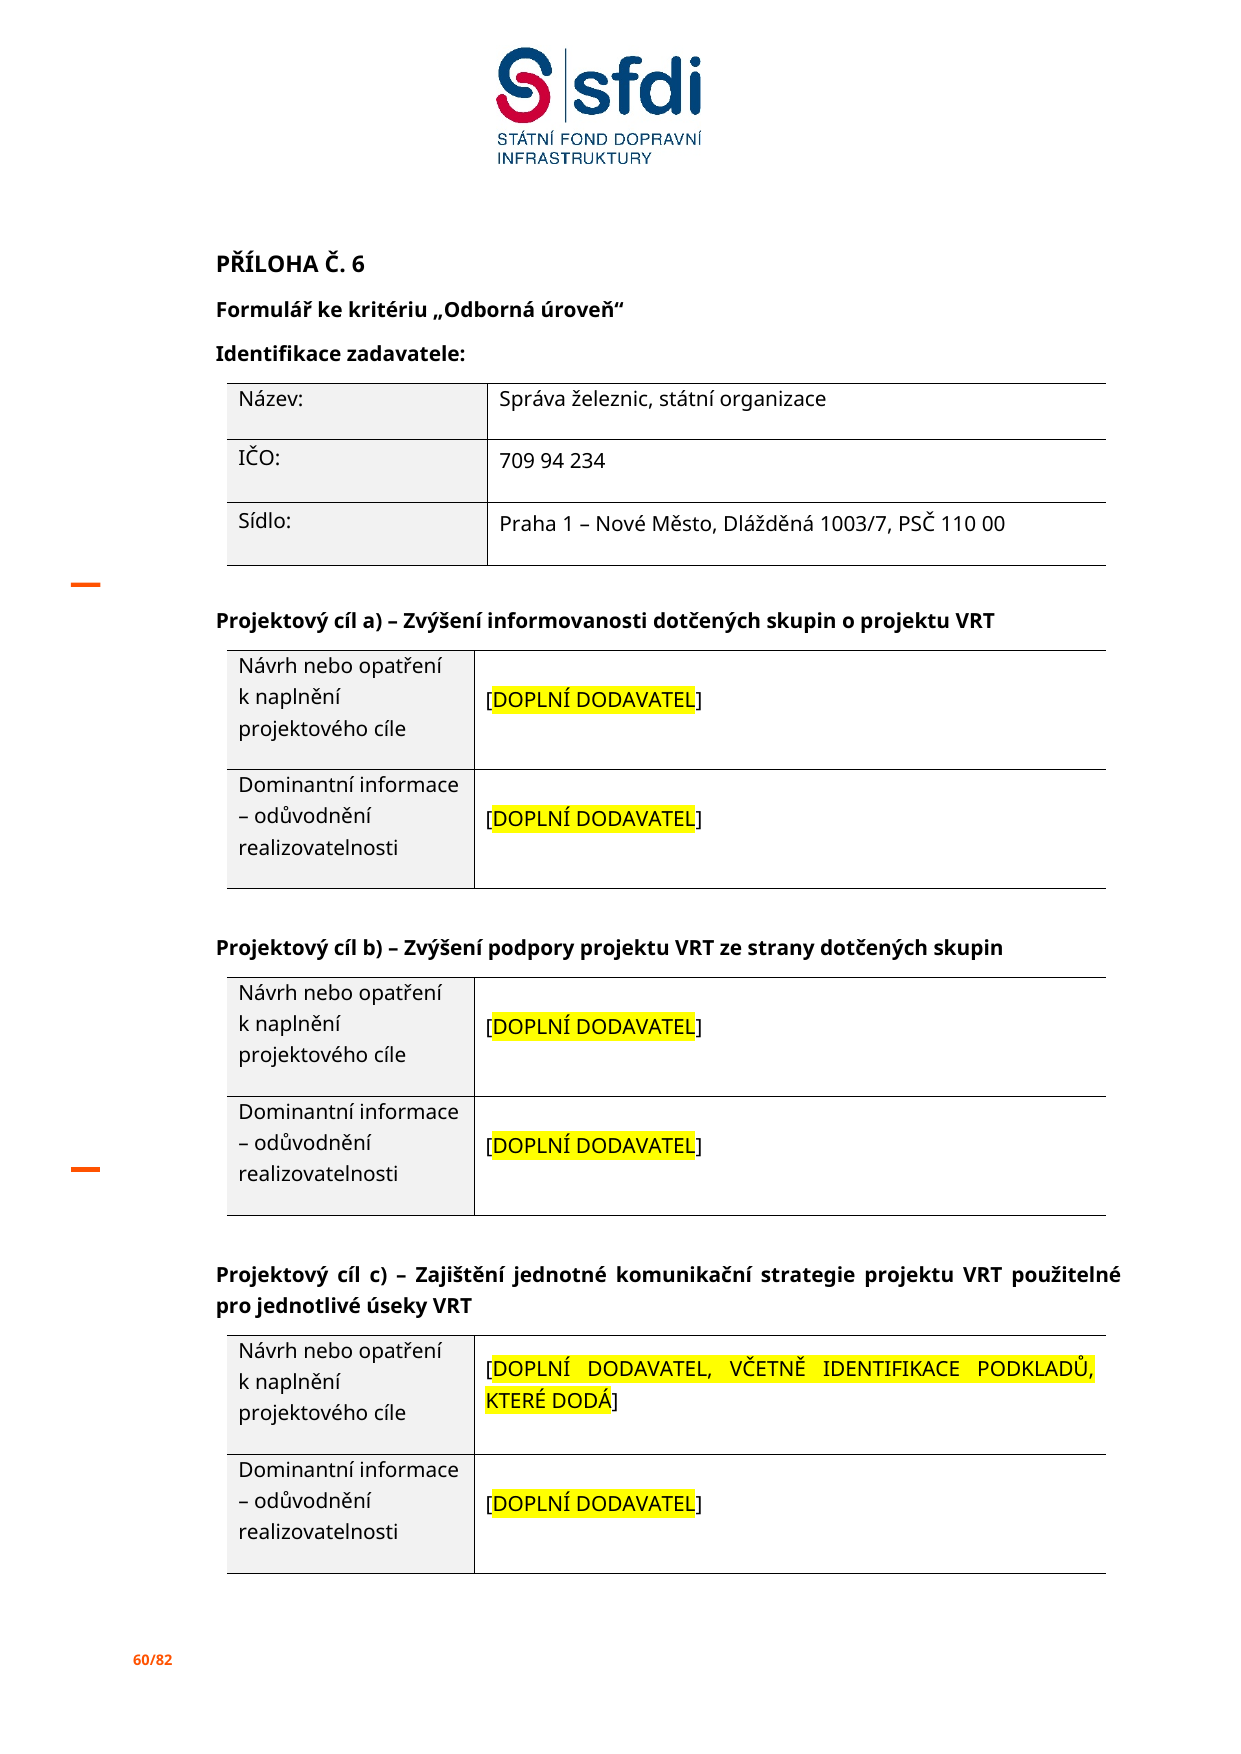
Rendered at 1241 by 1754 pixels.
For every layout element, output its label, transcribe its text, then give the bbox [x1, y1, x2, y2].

text Formulář ke kritériu „Odborná úroveň“ [216, 295, 1122, 324]
table_header Správa železnic, státní organizace [488, 384, 1106, 439]
table_cell Dominantní informace – odůvodnění realizovatelnosti [227, 770, 474, 888]
table_header [DOPLNÍ DODAVATEL] [475, 651, 1106, 769]
table_header [DOPLNÍ DODAVATEL] [475, 978, 1106, 1096]
table_header Návrh nebo opatření k naplnění projektového cíle [227, 1336, 474, 1454]
text Příloha č. 6 [216, 248, 1122, 279]
table_header Návrh nebo opatření k naplnění projektového cíle [227, 978, 474, 1096]
table_cell Praha 1 – Nové Město, Dlážděná 1003/7, PSČ 110 00 [488, 503, 1106, 565]
table_cell Dominantní informace – odůvodnění realizovatelnosti [227, 1455, 474, 1573]
text Projektový cíl a) – Zvýšení informovanosti dotčených skupin o projektu VRT [216, 606, 1122, 635]
table_cell IČO: [227, 440, 487, 502]
text Projektový cíl b) – Zvýšení podpory projektu VRT ze strany dotčených skupin [216, 933, 1122, 961]
text Identifikace zadavatele: [216, 339, 1122, 367]
table_cell Dominantní informace – odůvodnění realizovatelnosti [227, 1097, 474, 1215]
picture [496, 45, 702, 164]
table_header Návrh nebo opatření k naplnění projektového cíle [227, 651, 474, 769]
table_cell [DOPLNÍ DODAVATEL] [475, 770, 1106, 888]
table_header [DOPLNÍ DODAVATEL, VČETNĚ IDENTIFIKACE PODKLADŮ, KTERÉ DODÁ] [475, 1336, 1106, 1454]
table_cell [DOPLNÍ DODAVATEL] [475, 1455, 1106, 1573]
table_cell Sídlo: [227, 503, 487, 565]
text Projektový cíl c) – Zajištění jednotné komunikační strategie projektu VRT použitelné pro jednotlivé úseky VRT [216, 1260, 1122, 1319]
table_cell 709 94 234 [488, 440, 1106, 502]
table_header Název: [227, 384, 487, 439]
table_cell [DOPLNÍ DODAVATEL] [475, 1097, 1106, 1215]
